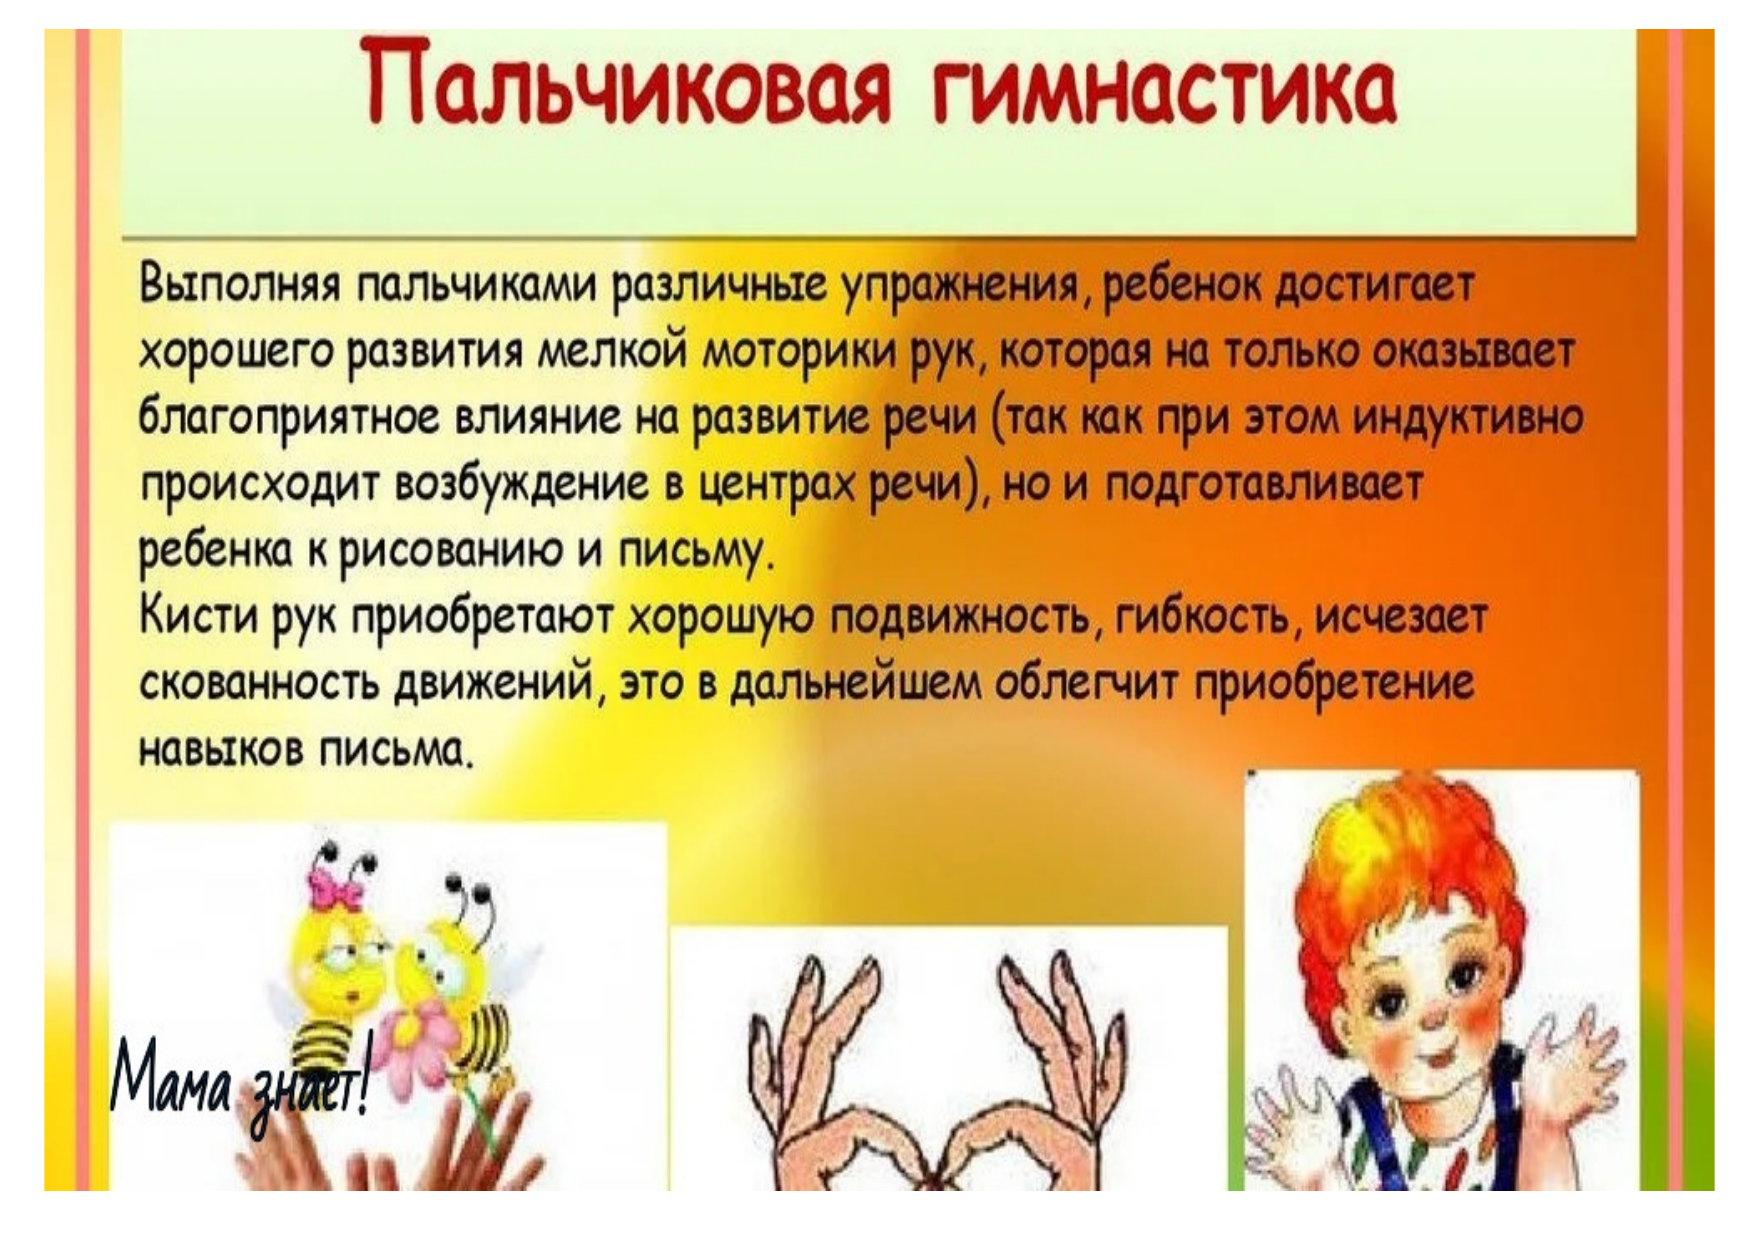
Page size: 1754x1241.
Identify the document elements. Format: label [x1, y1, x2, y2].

picture [44, 29, 1715, 1191]
